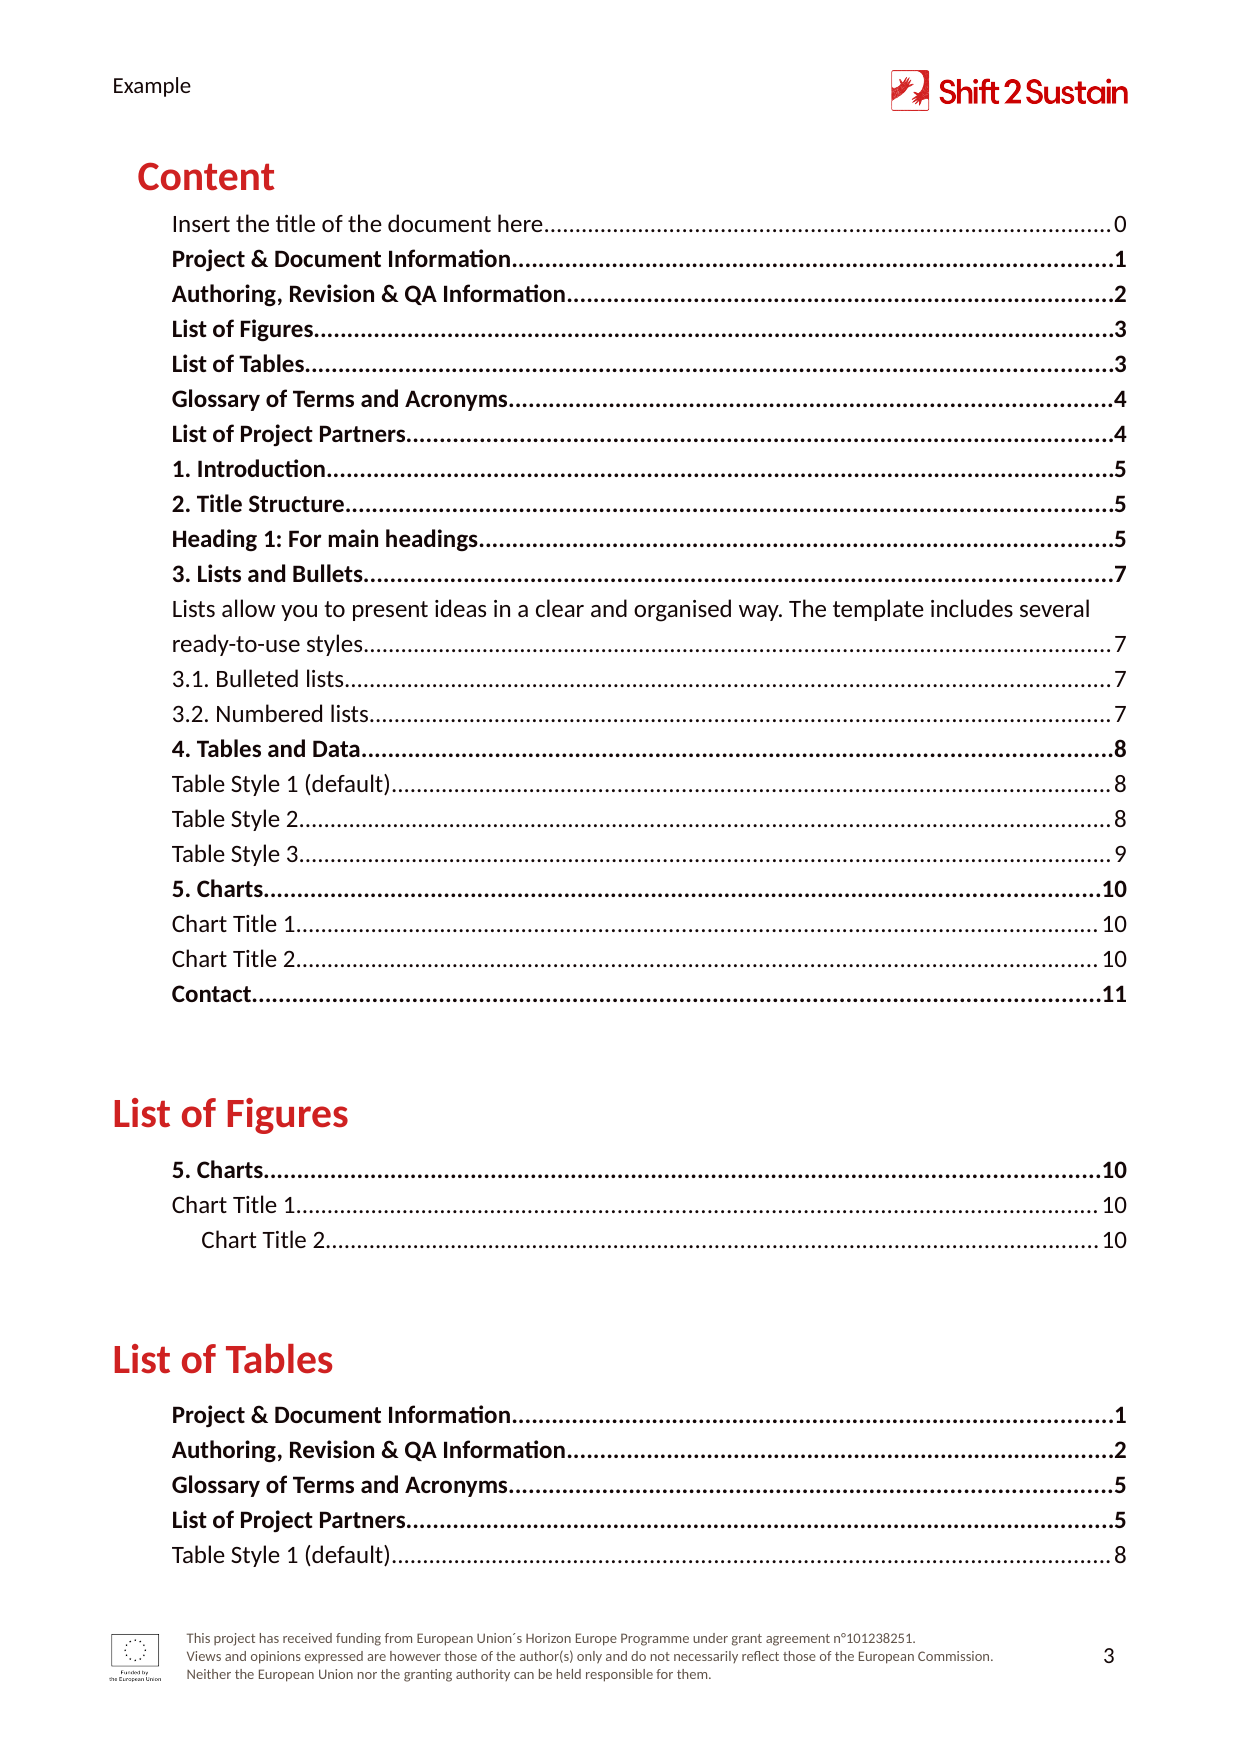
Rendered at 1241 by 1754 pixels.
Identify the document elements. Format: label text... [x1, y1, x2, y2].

picture [891, 70, 1128, 111]
text Glossary of Terms and Acronyms 5 [172, 1470, 1128, 1500]
text Chart Title 1 10 [172, 1189, 1128, 1219]
text Project & Document Information 1 [172, 1400, 1128, 1430]
text Chart Title 2 10 [201, 1224, 1128, 1254]
text 5. Charts 10 [172, 1154, 1128, 1184]
text List of Project Partners 5 [172, 1505, 1128, 1535]
text Table Style 1 (default) 8 [172, 1540, 1128, 1570]
picture [107, 1630, 164, 1687]
subtitle List of Figures [112, 1087, 1128, 1138]
text Authoring, Revision & QA Information 2 [172, 1435, 1128, 1465]
subtitle List of Tables [112, 1333, 1128, 1384]
